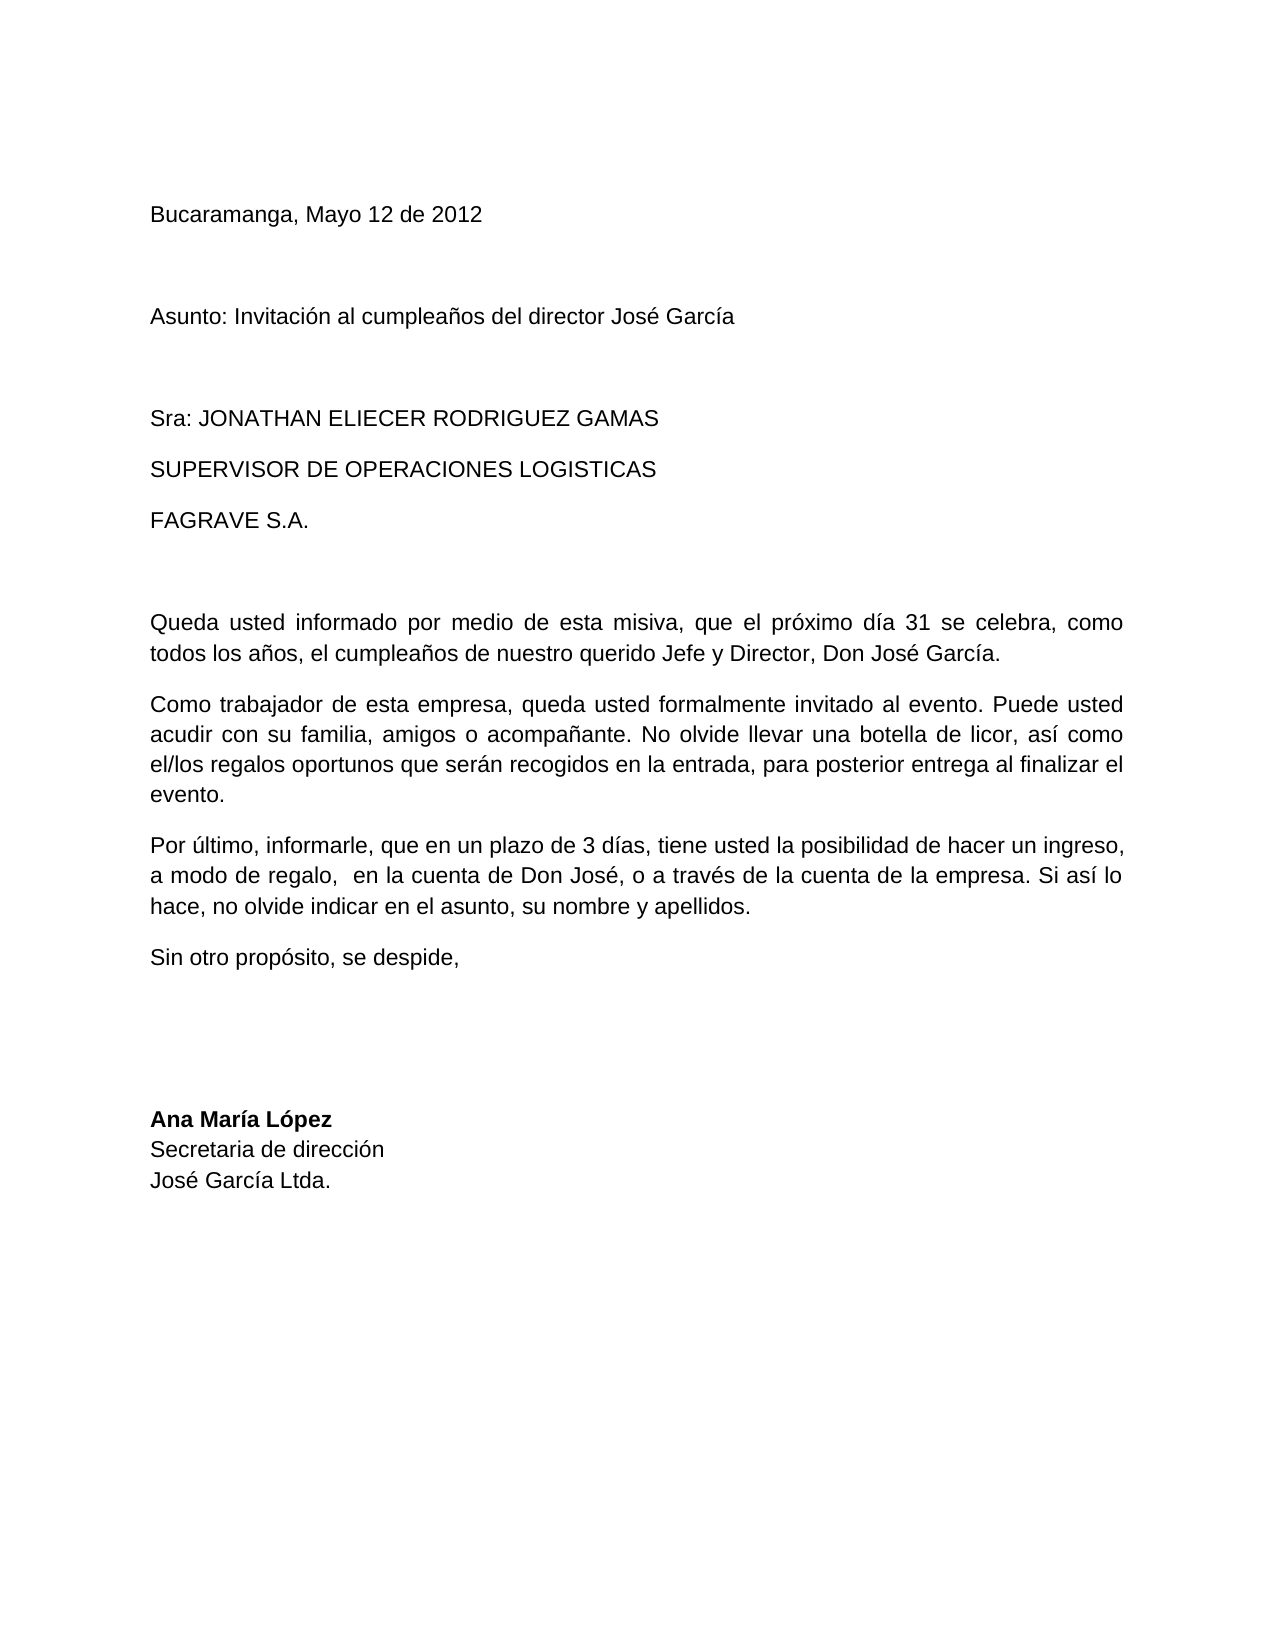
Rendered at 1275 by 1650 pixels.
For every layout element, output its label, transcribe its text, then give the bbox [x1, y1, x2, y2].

text Por último, informarle, que en un plazo de 3 días, tiene usted la posibilidad de hacer un ingreso, a modo de regalo, en la cuenta de Don José, o a través de la cuenta de la empresa. Si así lo hace, no olvide indicar en el asunto, su nombre y apellidos. [150, 832, 1125, 919]
text Bucaramanga, Mayo 12 de 2012 [150, 201, 1125, 227]
text FAGRAVE S.A. [150, 507, 1125, 534]
text Queda usted informado por medio de esta misiva, que el próximo día 31 se celebra, como todos los años, el cumpleaños de nuestro querido Jefe y Director, Don José García. [150, 609, 1125, 666]
text SUPERVISOR DE OPERACIONES LOGISTICAS [150, 456, 1125, 483]
text Como trabajador de esta empresa, queda usted formalmente invitado al evento. Puede usted acudir con su familia, amigos o acompañante. No olvide llevar una botella de licor, así como el/los regalos oportunos que serán recogidos en la entrada, para posterior entrega al finalizar el evento. [150, 691, 1125, 808]
text Sin otro propósito, se despide, [150, 944, 1125, 970]
text José García Ltda. [150, 1167, 1125, 1193]
text Asunto: Invitación al cumpleaños del director José García [150, 303, 1125, 329]
text Sra: JONATHAN ELIECER RODRIGUEZ GAMAS [150, 405, 1125, 432]
text Ana María López [150, 1106, 1125, 1133]
text Secretaria de dirección [150, 1136, 1125, 1163]
